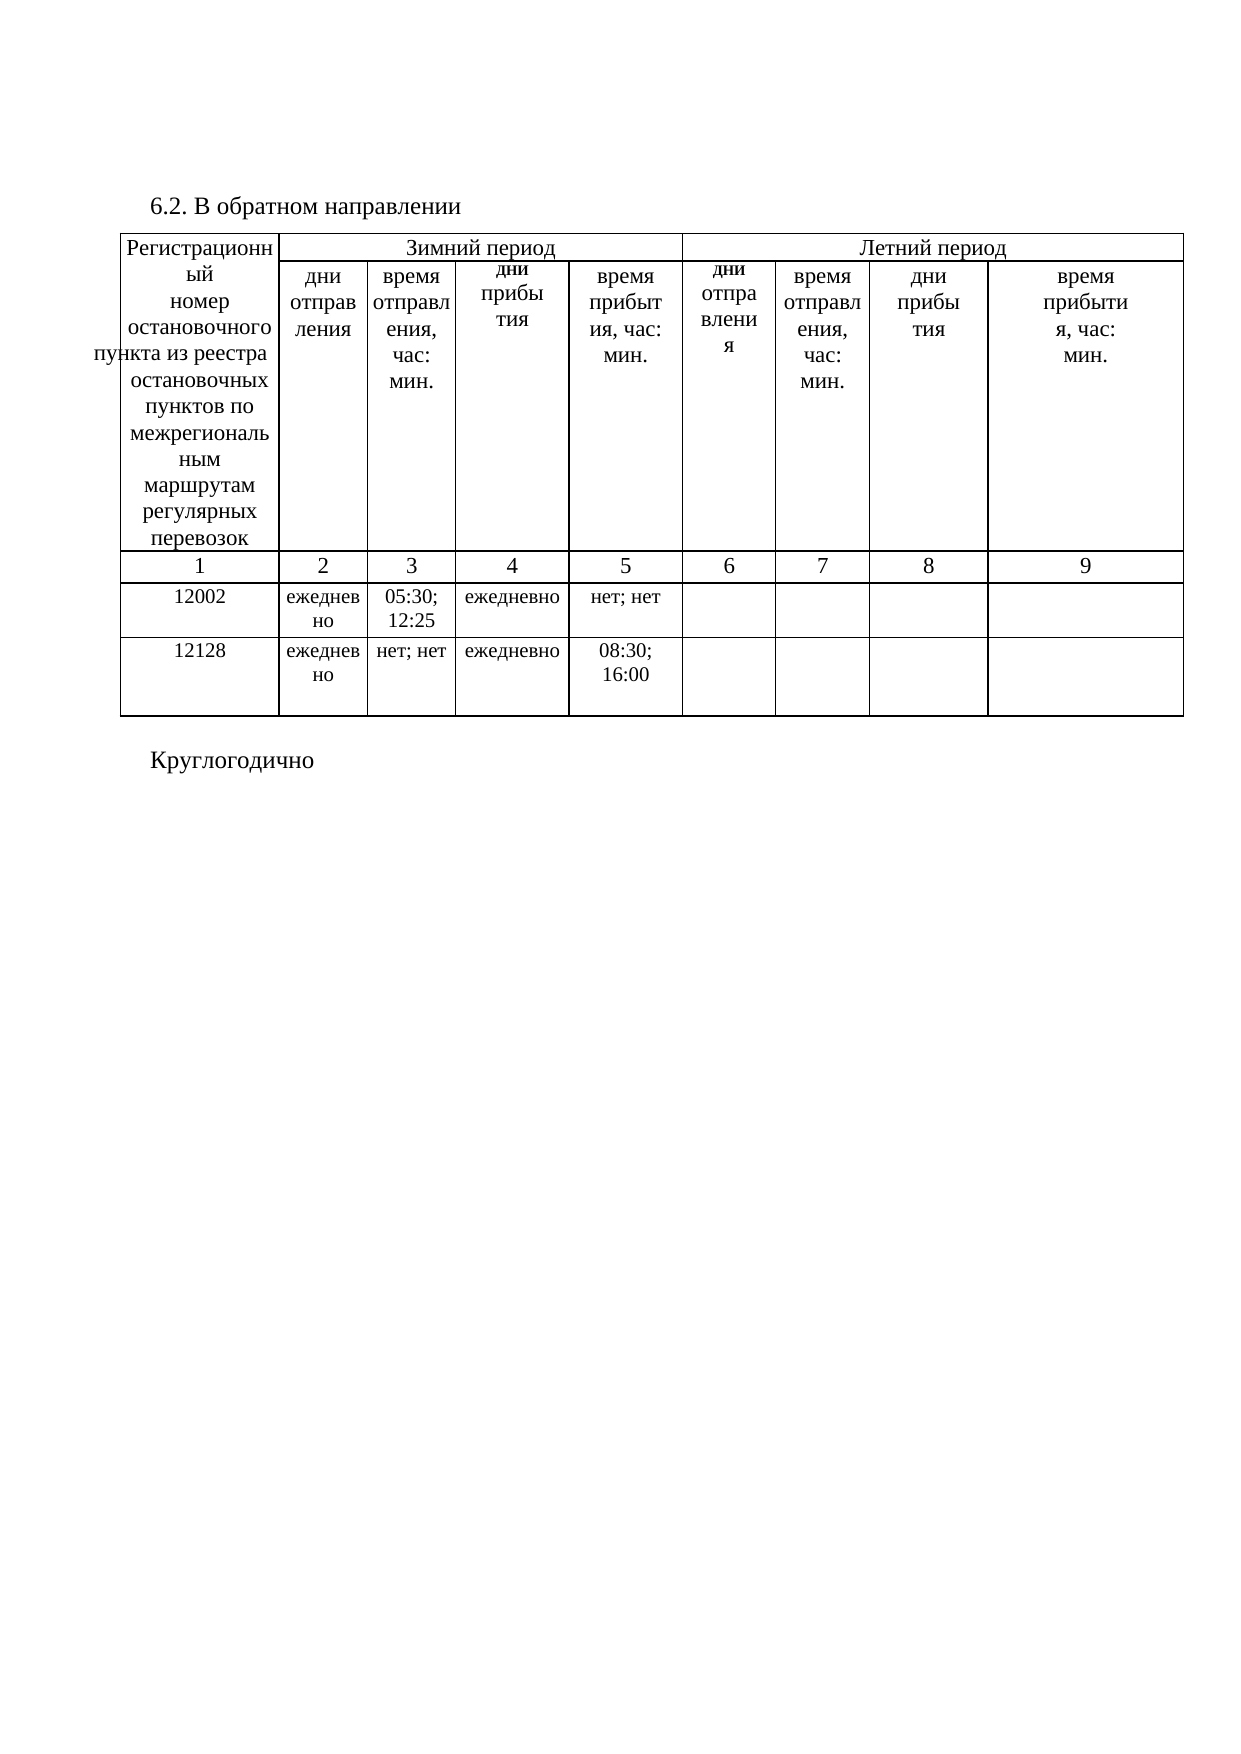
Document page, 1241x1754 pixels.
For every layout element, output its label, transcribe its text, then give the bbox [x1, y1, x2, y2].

table_cell 1 [121, 552, 278, 582]
table_cell 3 [368, 552, 455, 582]
table_cell [989, 584, 1183, 637]
table_cell 12002 [121, 584, 278, 637]
table_cell 08:30; 16:00 [570, 638, 682, 715]
table_cell ежедневно [456, 584, 568, 637]
table_cell 6 [683, 552, 775, 582]
table_cell 5 [570, 552, 682, 582]
table_cell [870, 638, 987, 715]
table_cell время отправл ения, час: мин. [368, 262, 455, 550]
table_cell 4 [456, 552, 568, 582]
table_cell время прибыт ия, час: мин. [570, 262, 682, 550]
table_cell ежедневно [456, 638, 568, 715]
table_cell нет; нет [368, 638, 455, 715]
table_cell ежедневно [280, 638, 367, 715]
table_cell 8 [870, 552, 987, 582]
table_cell 05:30; 12:25 [368, 584, 455, 637]
table_cell [776, 584, 869, 637]
table_cell нет; нет [570, 584, 682, 637]
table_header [121, 234, 278, 550]
table_cell [870, 584, 987, 637]
table_cell время отправл ения, час: мин. [776, 262, 869, 550]
text 6.2. В обратном направлении [150, 191, 1090, 220]
table_header Летний период [683, 234, 1183, 260]
table_cell 9 [989, 552, 1183, 582]
table_cell ДНИ отпра влени я [683, 262, 775, 550]
table_cell 2 [280, 552, 367, 582]
text Круглогодично [150, 745, 1090, 774]
table_cell [683, 584, 775, 637]
table_cell дни отправ ления [280, 262, 367, 550]
table_cell ДНИ прибы тия [456, 262, 568, 550]
table_header Зимний период [280, 234, 682, 260]
table_cell [989, 638, 1183, 715]
table_cell время прибыти я, час: мин. [989, 262, 1183, 550]
table_cell [776, 638, 869, 715]
table_cell 7 [776, 552, 869, 582]
table_cell [683, 638, 775, 715]
table_cell 12128 [121, 638, 278, 715]
table_cell ежедневно [280, 584, 367, 637]
table_cell дни прибы тия [870, 262, 987, 550]
